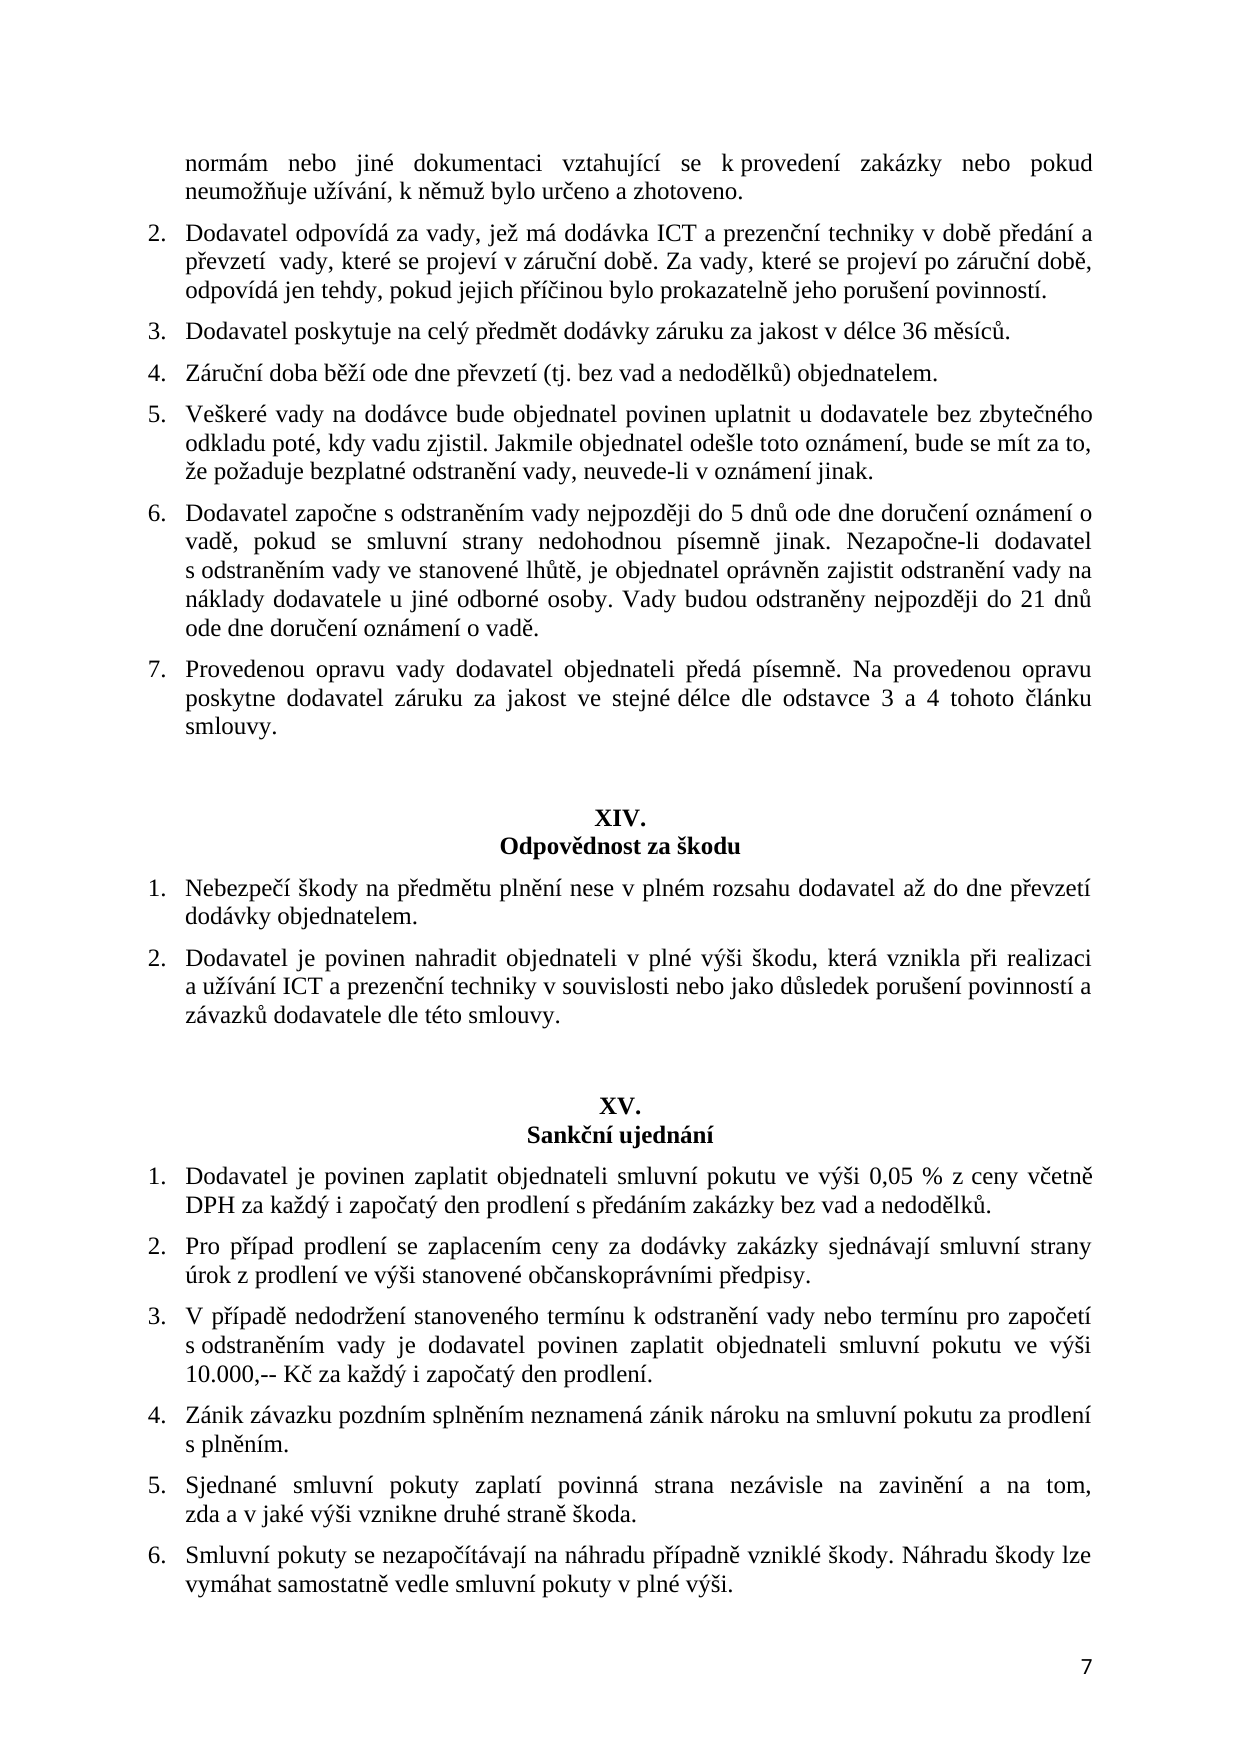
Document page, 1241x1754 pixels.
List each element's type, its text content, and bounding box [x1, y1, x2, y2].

list Pro případ prodlení se zaplacením ceny za dodávky zakázky sjednávají smluvní strany úrok z prodlení ve výši stanovené občanskoprávními předpisy. [148, 1231, 1093, 1289]
list Záruční doba běží ode dne převzetí (tj. bez vad a nedodělků) objednatelem. [148, 358, 1093, 386]
list Dodavatel je povinen zaplatit objednateli smluvní pokutu ve výši 0,05 % z ceny včetně DPH za každý i započatý den prodlení s předáním zakázky bez vad a nedodělků. [148, 1161, 1093, 1219]
list V případě nedodržení stanoveného termínu k odstranění vady nebo termínu pro započetí s odstraněním vady je dodavatel povinen zaplatit objednateli smluvní pokutu ve výši 10.000,-- Kč za každý i započatý den prodlení. [148, 1301, 1093, 1388]
list Dodavatel odpovídá za vady, jež má dodávka ICT a prezenční techniky v době předání a převzetí vady, které se projeví v záruční době. Za vady, které se projeví po záruční době, odpovídá jen tehdy, pokud jejich příčinou bylo prokazatelně jeho porušení povinností. [148, 218, 1093, 304]
list Zánik závazku pozdním splněním neznamená zánik nároku na smluvní pokutu za prodlení s plněním. [148, 1400, 1093, 1458]
list Provedenou opravu vady dodavatel objednateli předá písemně. Na provedenou opravu poskytne dodavatel záruku za jakost ve stejné délce dle odstavce 3 a 4 tohoto článku smlouvy. [148, 654, 1093, 740]
list Dodavatel je povinen nahradit objednateli v plné výši škodu, která vznikla při realizaci a užívání ICT a prezenční techniky v souvislosti nebo jako důsledek porušení povinností a závazků dodavatele dle této smlouvy. [148, 943, 1093, 1029]
list Dodavatel poskytuje na celý předmět dodávky záruku za jakost v délce 36 měsíců. [148, 316, 1093, 345]
list Smluvní pokuty se nezapočítávají na náhradu případně vzniklé škody. Náhradu škody lze vymáhat samostatně vedle smluvní pokuty v plné výši. [148, 1540, 1093, 1598]
list Nebezpečí škody na předmětu plnění nese v plném rozsahu dodavatel až do dne převzetí dodávky objednatelem. [148, 873, 1093, 930]
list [148, 148, 1093, 205]
list Sjednané smluvní pokuty zaplatí povinná strana nezávisle na zavinění a na tom, zda a v jaké výši vznikne druhé straně škoda. [148, 1470, 1093, 1528]
text Odpovědnost za škodu [148, 831, 1093, 860]
text Sankční ujednání [148, 1120, 1093, 1149]
text XV. [148, 1091, 1093, 1120]
list Veškeré vady na dodávce bude objednatel povinen uplatnit u dodavatele bez zbytečného odkladu poté, kdy vadu zjistil. Jakmile objednatel odešle toto oznámení, bude se mít za to, že požaduje bezplatné odstranění vady, neuvede-li v oznámení jinak. [148, 399, 1093, 485]
list Dodavatel započne s odstraněním vady nejpozději do 5 dnů ode dne doručení oznámení o vadě, pokud se smluvní strany nedohodnou písemně jinak. Nezapočne-li dodavatel s odstraněním vady ve stanovené lhůtě, je objednatel oprávněn zajistit odstranění vady na náklady dodavatele u jiné odborné osoby. Vady budou odstraněny nejpozději do 21 dnů ode dne doručení oznámení o vadě. [148, 498, 1093, 641]
text XIV. [148, 803, 1093, 831]
